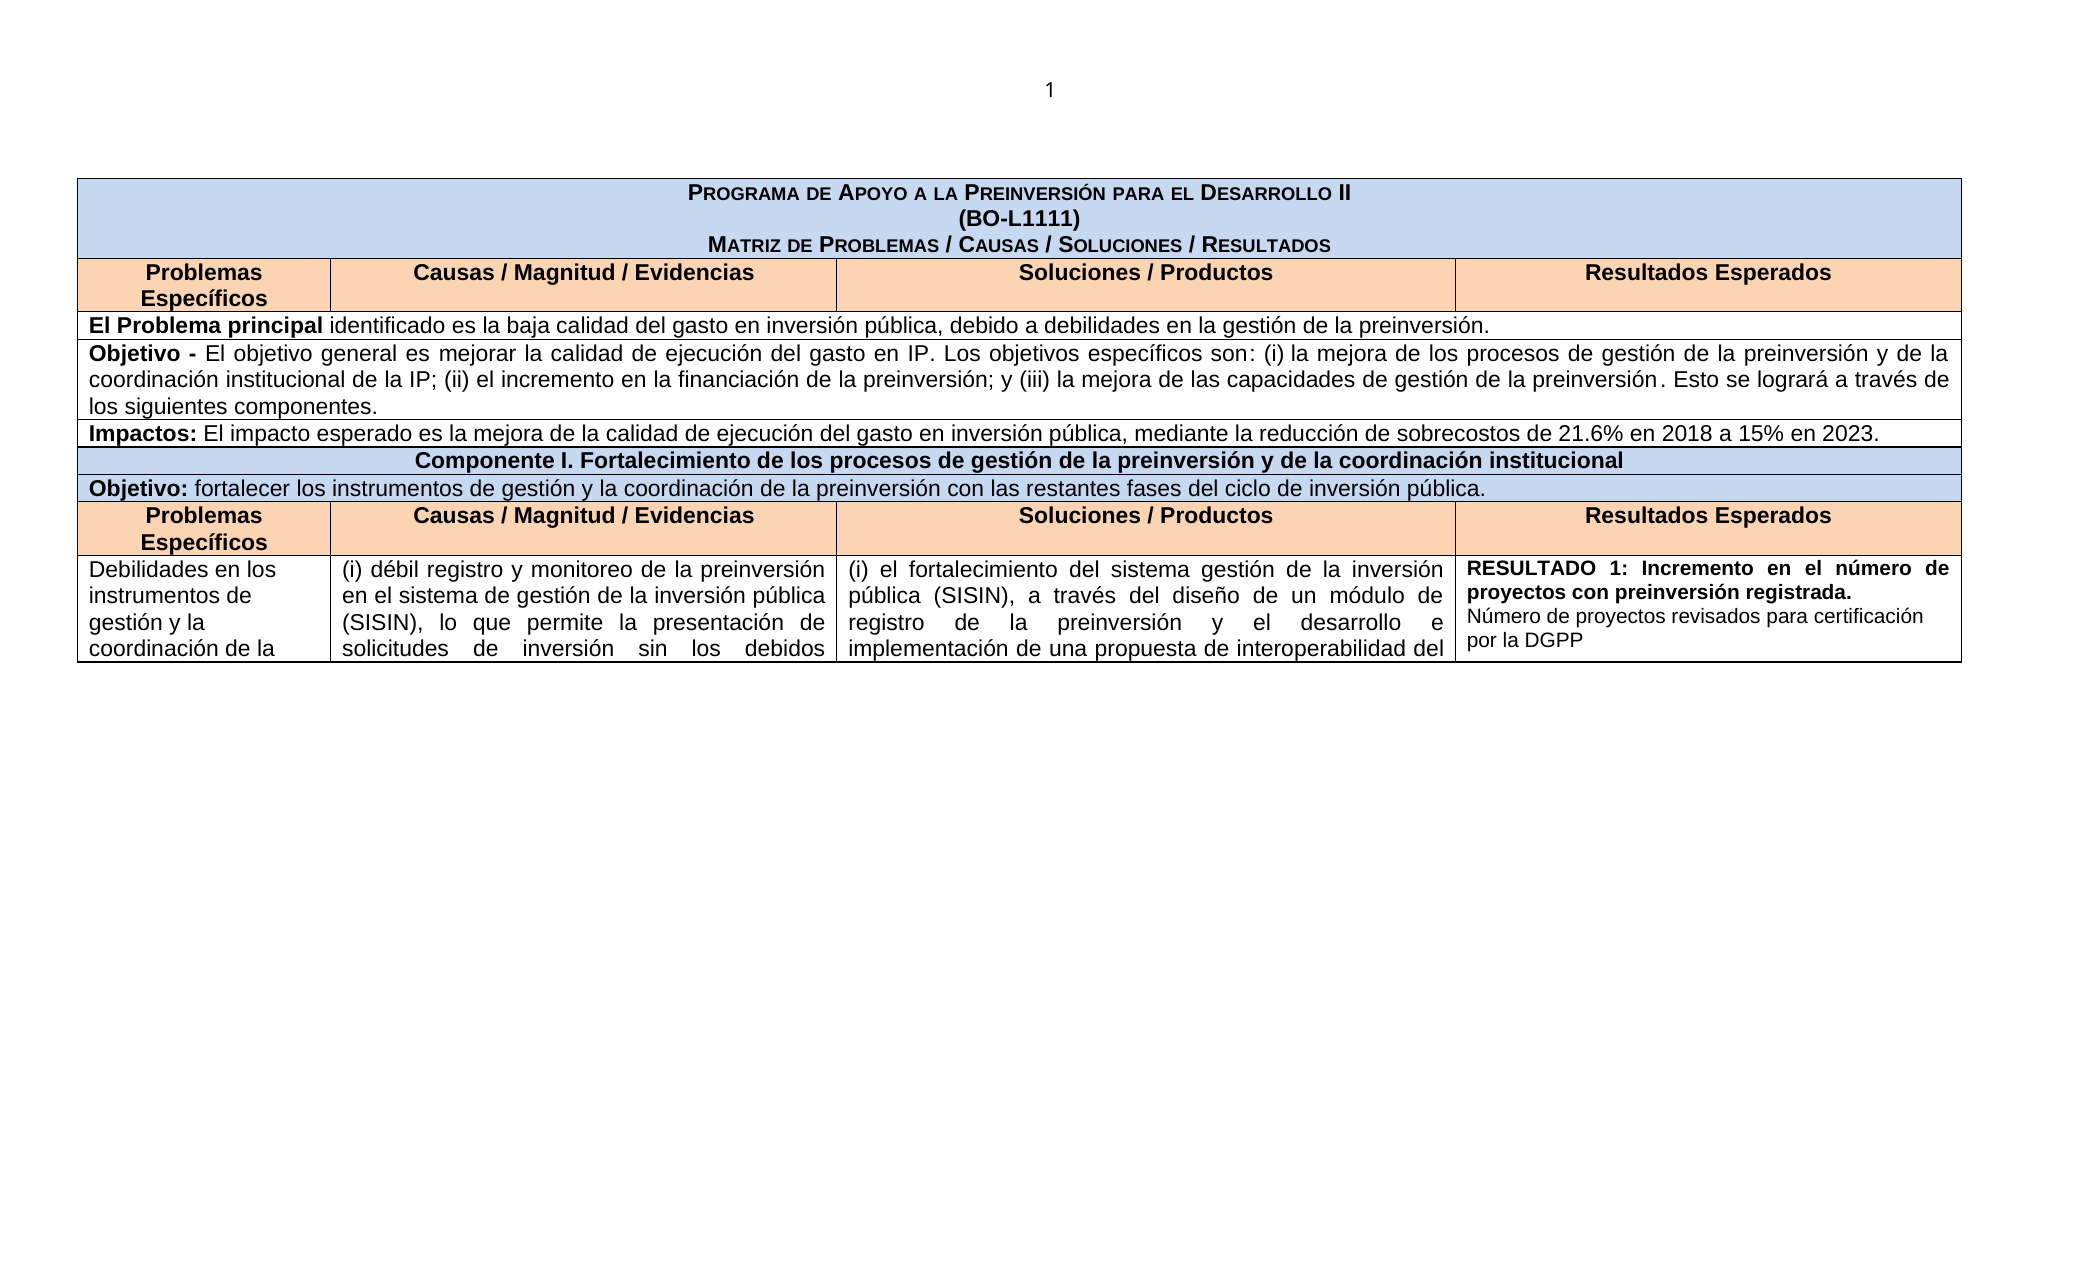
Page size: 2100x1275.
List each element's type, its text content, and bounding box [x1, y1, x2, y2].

table_cell El Problema principal identificado es la baja calidad del gasto en inversión pública, debido a debilidades en la gestión de la preinversión. [78, 312, 1961, 339]
table_cell RESULTADO 1: Incremento en el número de proyectos con preinversión registrada. Número de proyectos revisados para certificación por la DGPP [1456, 556, 1961, 661]
table_cell Causas / Magnitud / Evidencias [331, 502, 836, 555]
table_cell Resultados Esperados [1456, 502, 1961, 555]
table_cell Objetivo - El objetivo general es mejorar la calidad de ejecución del gasto en IP. Los objetivos específicos son: (i) la mejora de los procesos de gestión de la preinversión y de la coordinación institucional de la IP; (ii) el incremento en la financiación de la preinversión; y (iii) la mejora de las capacidades de gestión de la preinversión. Esto se logrará a través de los siguientes componentes. [78, 340, 1961, 419]
table_cell Objetivo: fortalecer los instrumentos de gestión y la coordinación de la preinversión con las restantes fases del ciclo de inversión pública. [78, 475, 1961, 501]
table_cell Soluciones / Productos [837, 259, 1455, 311]
table_cell Resultados Esperados [1456, 259, 1961, 311]
table_cell (i) el fortalecimiento del sistema gestión de la inversión pública (SISIN), a través del diseño de un módulo de registro de la preinversión y el desarrollo e implementación de una propuesta de interoperabilidad del sistema de registro y gestión de la preinversión con otros sistemas de información nacionales; [837, 556, 1455, 661]
table_cell Causas / Magnitud / Evidencias [331, 259, 836, 311]
table_cell Problemas Específicos [78, 502, 330, 555]
table_header Programa de Apoyo a la Preinversión para el Desarrollo II (BO-L1111) Matriz de Problemas / Causas / Soluciones / Resultados [78, 179, 1961, 258]
table_cell (i) débil registro y monitoreo de la preinversión en el sistema de gestión de la inversión pública (SISIN), lo que permite la presentación de solicitudes de inversión sin los debidos estudios asociados, así como una insuficiente coordinación e interoperabilidad del SISIN con otros sistemas de información nacionales, en especial con el sistema de compras públicas y el sistema de gestión de la información financiera pública. [331, 556, 836, 661]
table_cell Impactos: El impacto esperado es la mejora de la calidad de ejecución del gasto en inversión pública, mediante la reducción de sobrecostos de 21.6% en 2018 a 15% en 2023. [78, 420, 1961, 446]
table_cell Soluciones / Productos [837, 502, 1455, 555]
table_cell Componente I. Fortalecimiento de los procesos de gestión de la preinversión y de la coordinación institucional [78, 448, 1961, 474]
table_cell Problemas Específicos [78, 259, 330, 311]
table_cell Debilidades en los instrumentos de gestión y la coordinación de la preinversión con las restantes etapas del ciclo de inversión pública. [78, 556, 330, 661]
